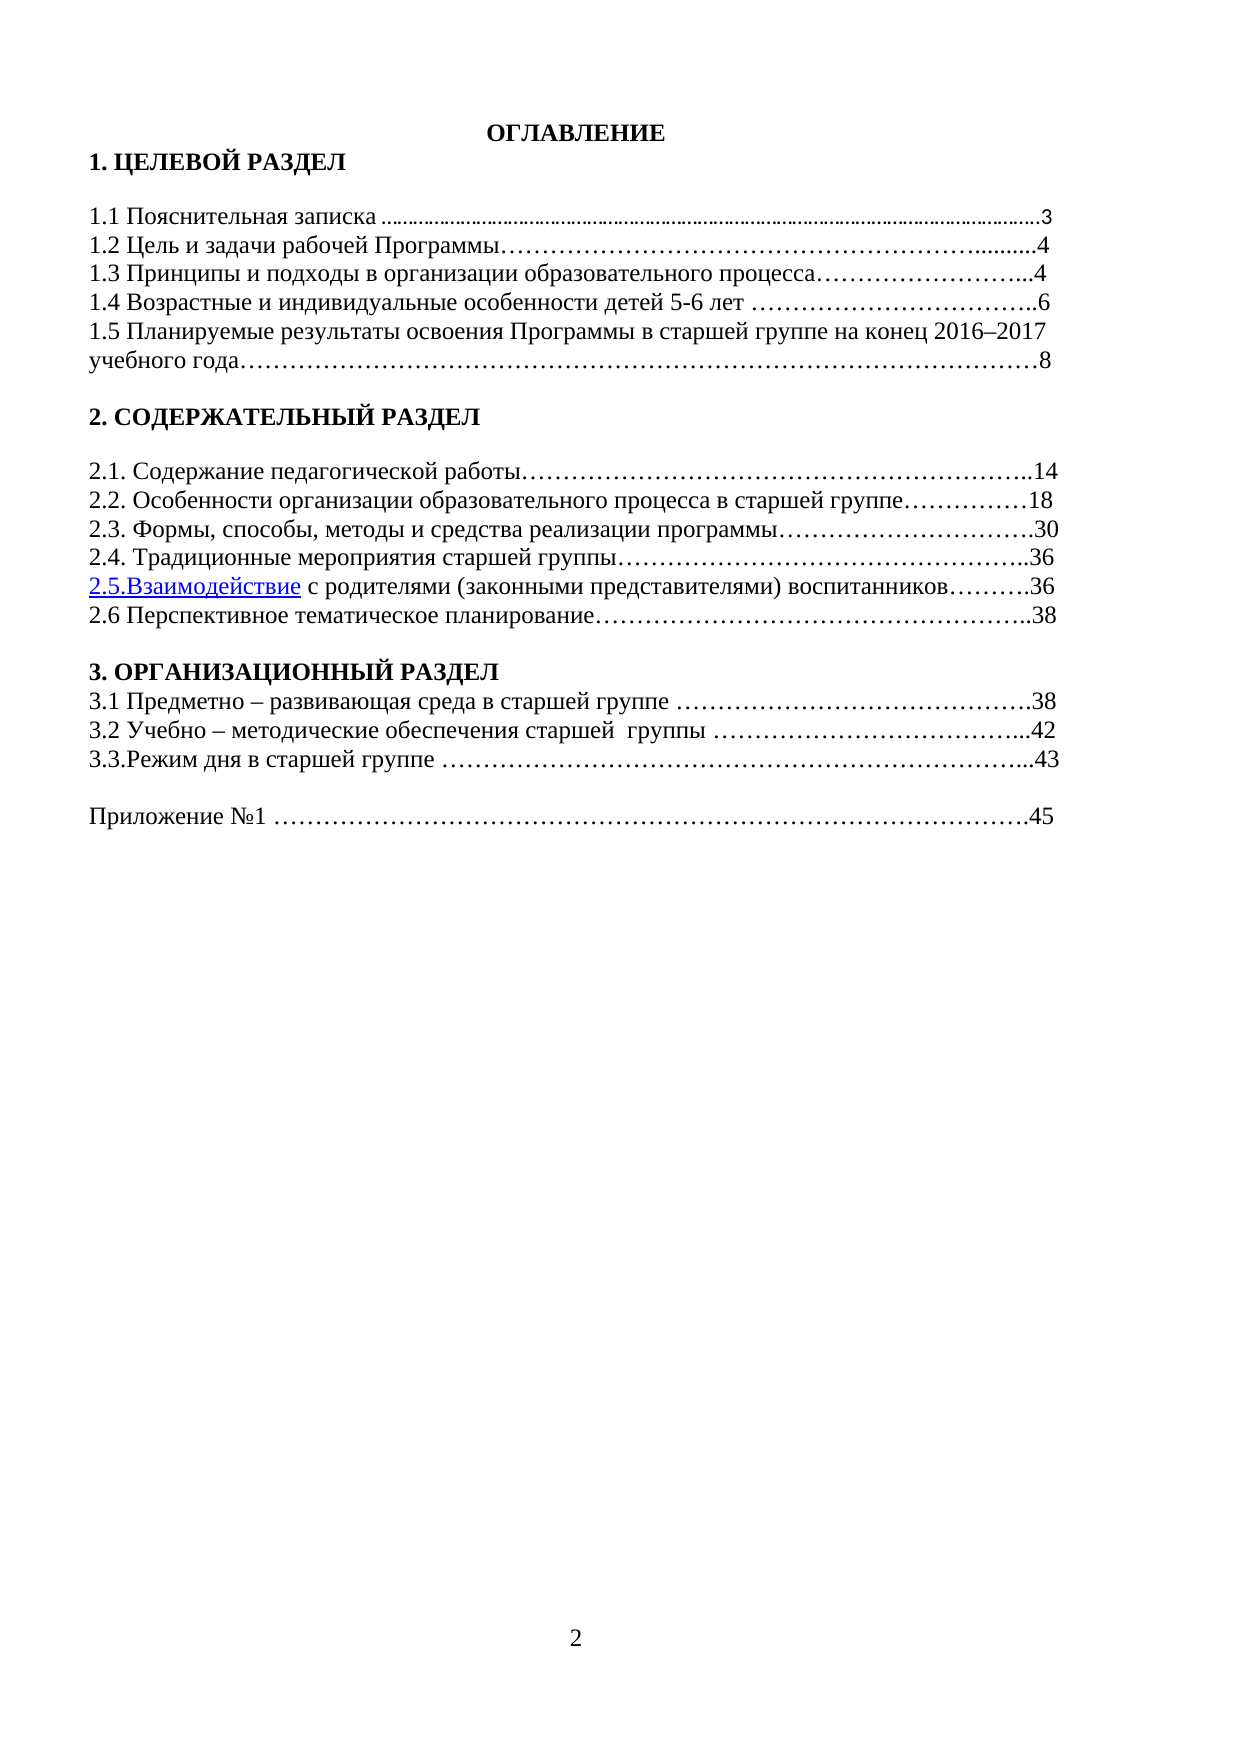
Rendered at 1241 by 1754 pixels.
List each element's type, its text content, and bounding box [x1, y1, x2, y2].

text 2.5.Взаимодействие с родителями (законными представителями) воспитанников……….36 [89, 571, 1063, 600]
text 2.3. Формы, способы, методы и средства реализации программы………………………….30 [89, 514, 1063, 542]
text 2.6 Перспективное тематическое планирование……………………………………………..38 [89, 600, 1063, 629]
text 2.2. Особенности организации образовательного процесса в старшей группе……………18 [89, 485, 1063, 514]
text 2. СОДЕРЖАТЕЛЬНЫЙ РАЗДЕЛ [89, 402, 1063, 431]
text 1.3 Принципы и подходы в организации образовательного процесса……………………...4 [89, 258, 1063, 287]
text 1.5 Планируемые результаты освоения Программы в старшей группе на конец 2016–2017 учебного года……………………………………………………………………………………8 [89, 316, 1063, 373]
text 3.3.Режим дня в старшей группе ……………………………………………………………...43 [89, 744, 1063, 772]
text 1.2 Цель и задачи рабочей Программы…………………………………………………..........4 [89, 230, 1063, 258]
text 1.1 Пояснительная записка ……………………………………………………………………………………………………………..3 [89, 201, 1063, 230]
text 2.1. Содержание педагогической работы……………………………………………………..14 [89, 456, 1063, 485]
text 1. ЦЕЛЕВОЙ РАЗДЕЛ [89, 147, 1063, 176]
text 1.4 Возрастные и индивидуальные особенности детей 5-6 лет ……………………………..6 [89, 287, 1063, 316]
text 3.2 Учебно – методические обеспечения старшей группы ………………………………...42 [89, 715, 1063, 744]
text 3.1 Предметно – развивающая среда в старшей группе …………………………………….38 [89, 686, 1063, 715]
text 2.4. Традиционные мероприятия старшей группы…………………………………………..36 [89, 542, 1063, 571]
text 3. ОРГАНИЗАЦИОННЫЙ РАЗДЕЛ [89, 657, 1063, 686]
text Оглавление [89, 118, 1063, 147]
text Приложение №1 ……………………………………………………………………………….45 [89, 801, 1063, 830]
